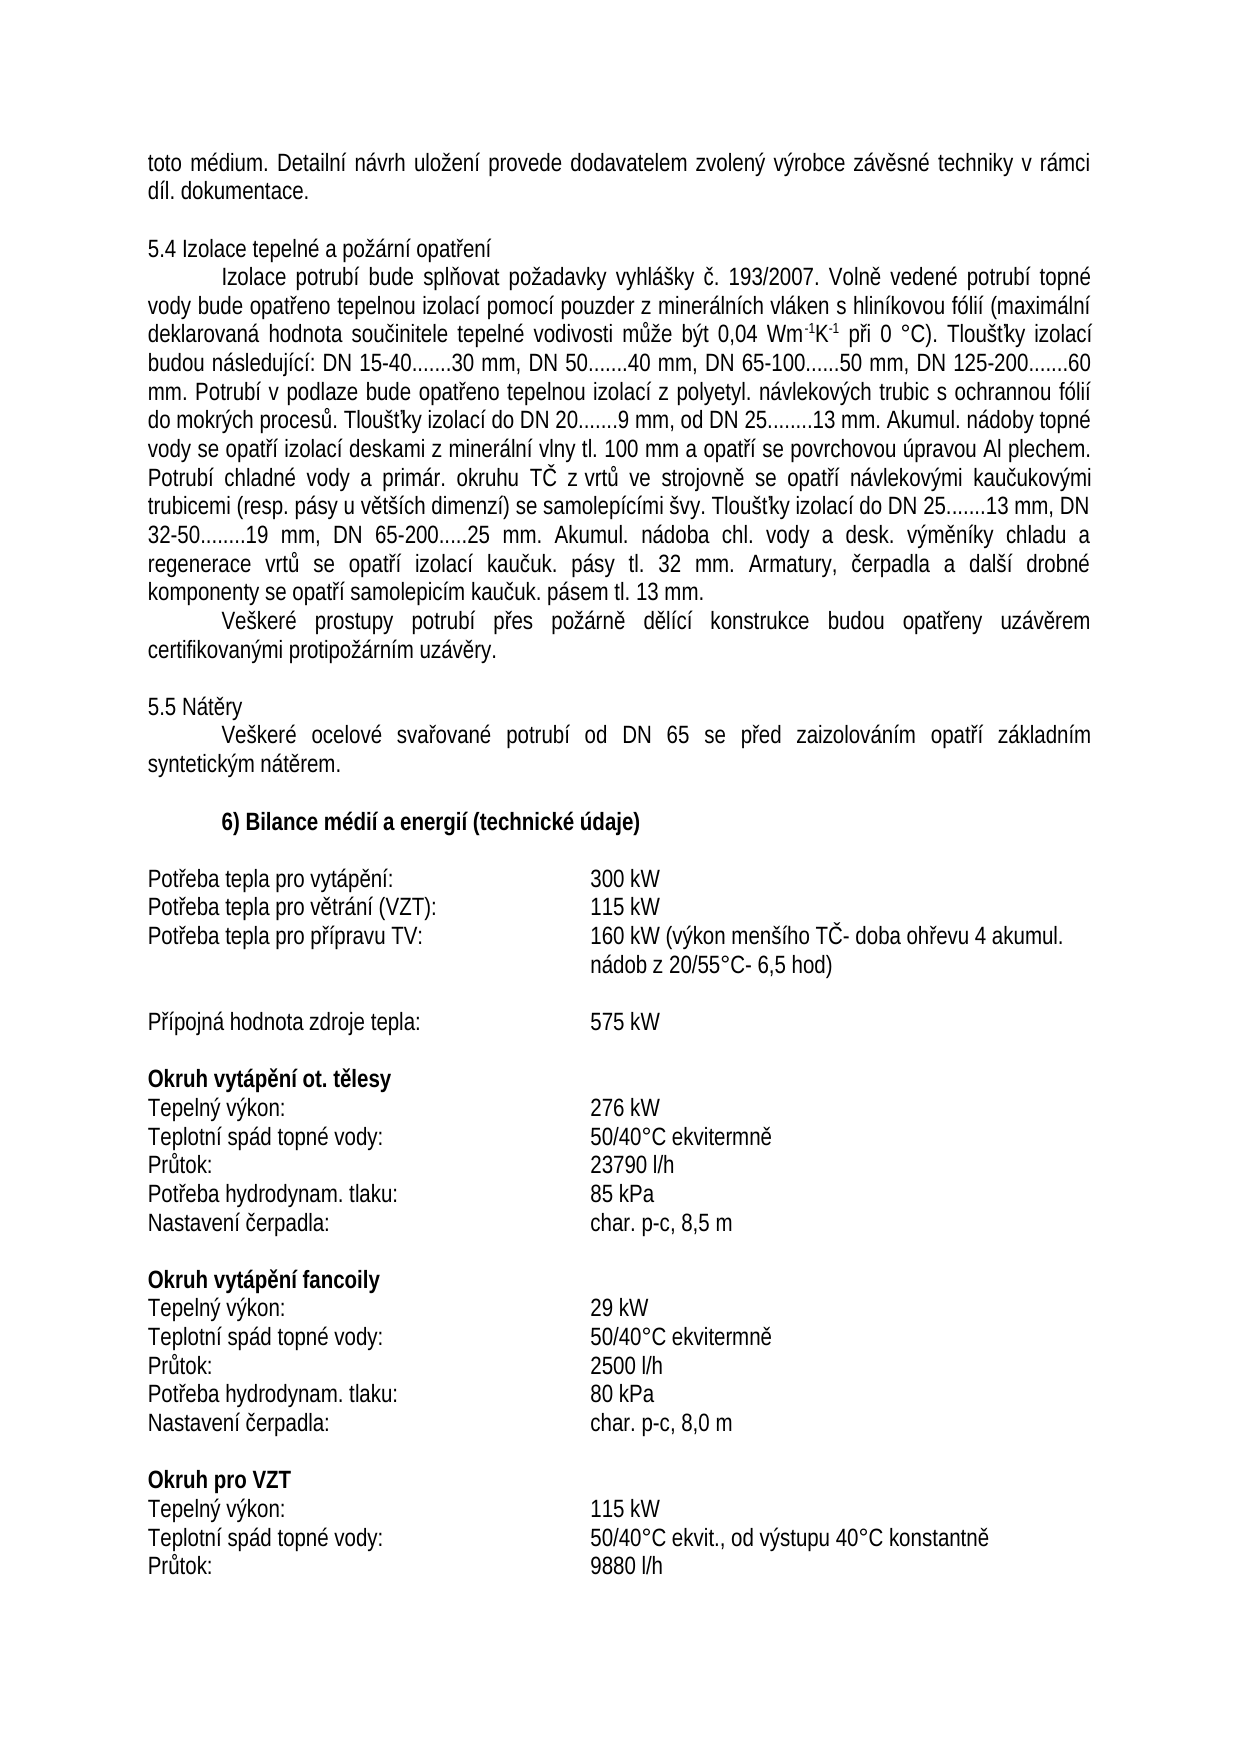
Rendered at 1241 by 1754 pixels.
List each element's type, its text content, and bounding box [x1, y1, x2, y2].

text Nastavení čerpadla: char. p-c, 8,5 m [148, 1207, 1093, 1236]
text Potřeba tepla pro větrání (VZT): 115 kW [148, 892, 1093, 921]
text Tepelný výkon: 29 kW [148, 1293, 1093, 1322]
text Přípojná hodnota zdroje tepla: 575 kW [148, 1007, 1093, 1036]
text Tepelný výkon: 115 kW [148, 1494, 1093, 1523]
text Průtok: 23790 l/h [148, 1150, 1093, 1179]
text Okruh pro VZT [148, 1465, 1093, 1494]
text Průtok: 9880 l/h [148, 1551, 1093, 1580]
text Veškeré prostupy potrubí přes požárně dělící konstrukce budou opatřeny uzávěrem certifikovanými protipožárním uzávěry. [148, 606, 1093, 663]
text Teplotní spád topné vody: 50/40°C ekvitermně [148, 1122, 1093, 1150]
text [148, 148, 1093, 205]
text Veškeré ocelové svařované potrubí od DN 65 se před zaizolováním opatří základním syntetickým nátěrem. [148, 721, 1093, 778]
text Teplotní spád topné vody: 50/40°C ekvitermně [148, 1322, 1093, 1351]
text Potřeba hydrodynam. tlaku: 85 kPa [148, 1179, 1093, 1207]
text Potřeba tepla pro vytápění: 300 kW [148, 864, 1093, 892]
text Průtok: 2500 l/h [148, 1351, 1093, 1379]
text Izolace potrubí bude splňovat požadavky vyhlášky č. 193/2007. Volně vedené potrubí topné vody bude opatřeno tepelnou izolací pomocí pouzder z minerálních vláken s hliníkovou fólií (maximální deklarovaná hodnota součinitele tepelné vodivosti může být 0,04 Wm-1K-1 při 0 °C). Tloušťky izolací budou následující: DN 15-40.......30 mm, DN 50.......40 mm, DN 65-100......50 mm, DN 125-200.......60 mm. Potrubí v podlaze bude opatřeno tepelnou izolací z polyetyl. návlekových trubic s ochrannou fólií do mokrých procesů. Tloušťky izolací do DN 20.......9 mm, od DN 25........13 mm. Akumul. nádoby topné vody se opatří izolací deskami z minerální vlny tl. 100 mm a opatří se povrchovou úpravou Al plechem. Potrubí chladné vody a primár. okruhu TČ z vrtů ve strojovně se opatří návlekovými kaučukovými trubicemi (resp. pásy u větších dimenzí) se samolepícími švy. Tloušťky izolací do DN 25.......13 mm, DN 32-50........19 mm, DN 65-200.....25 mm. Akumul. nádoba chl. vody a desk. výměníky chladu a regenerace vrtů se opatří izolací kaučuk. pásy tl. 32 mm. Armatury, čerpadla a další drobné komponenty se opatří samolepicím kaučuk. pásem tl. 13 mm. [148, 262, 1093, 606]
text 5.5 Nátěry [148, 692, 1093, 721]
text 5.4 Izolace tepelné a požární opatření [148, 233, 1093, 262]
text Teplotní spád topné vody: 50/40°C ekvit., od výstupu 40°C konstantně [148, 1523, 1093, 1551]
text Tepelný výkon: 276 kW [148, 1093, 1093, 1122]
text nádob z 20/55°C- 6,5 hod) [516, 950, 1093, 978]
text Okruh vytápění fancoily [148, 1265, 1093, 1293]
text Potřeba hydrodynam. tlaku: 80 kPa [148, 1379, 1093, 1408]
text 6) Bilance médií a energií (technické údaje) [148, 806, 1093, 835]
text Nastavení čerpadla: char. p-c, 8,0 m [148, 1408, 1093, 1437]
text Potřeba tepla pro přípravu TV: 160 kW (výkon menšího TČ- doba ohřevu 4 akumul. [148, 921, 1093, 950]
text Okruh vytápění ot. tělesy [148, 1064, 1093, 1093]
